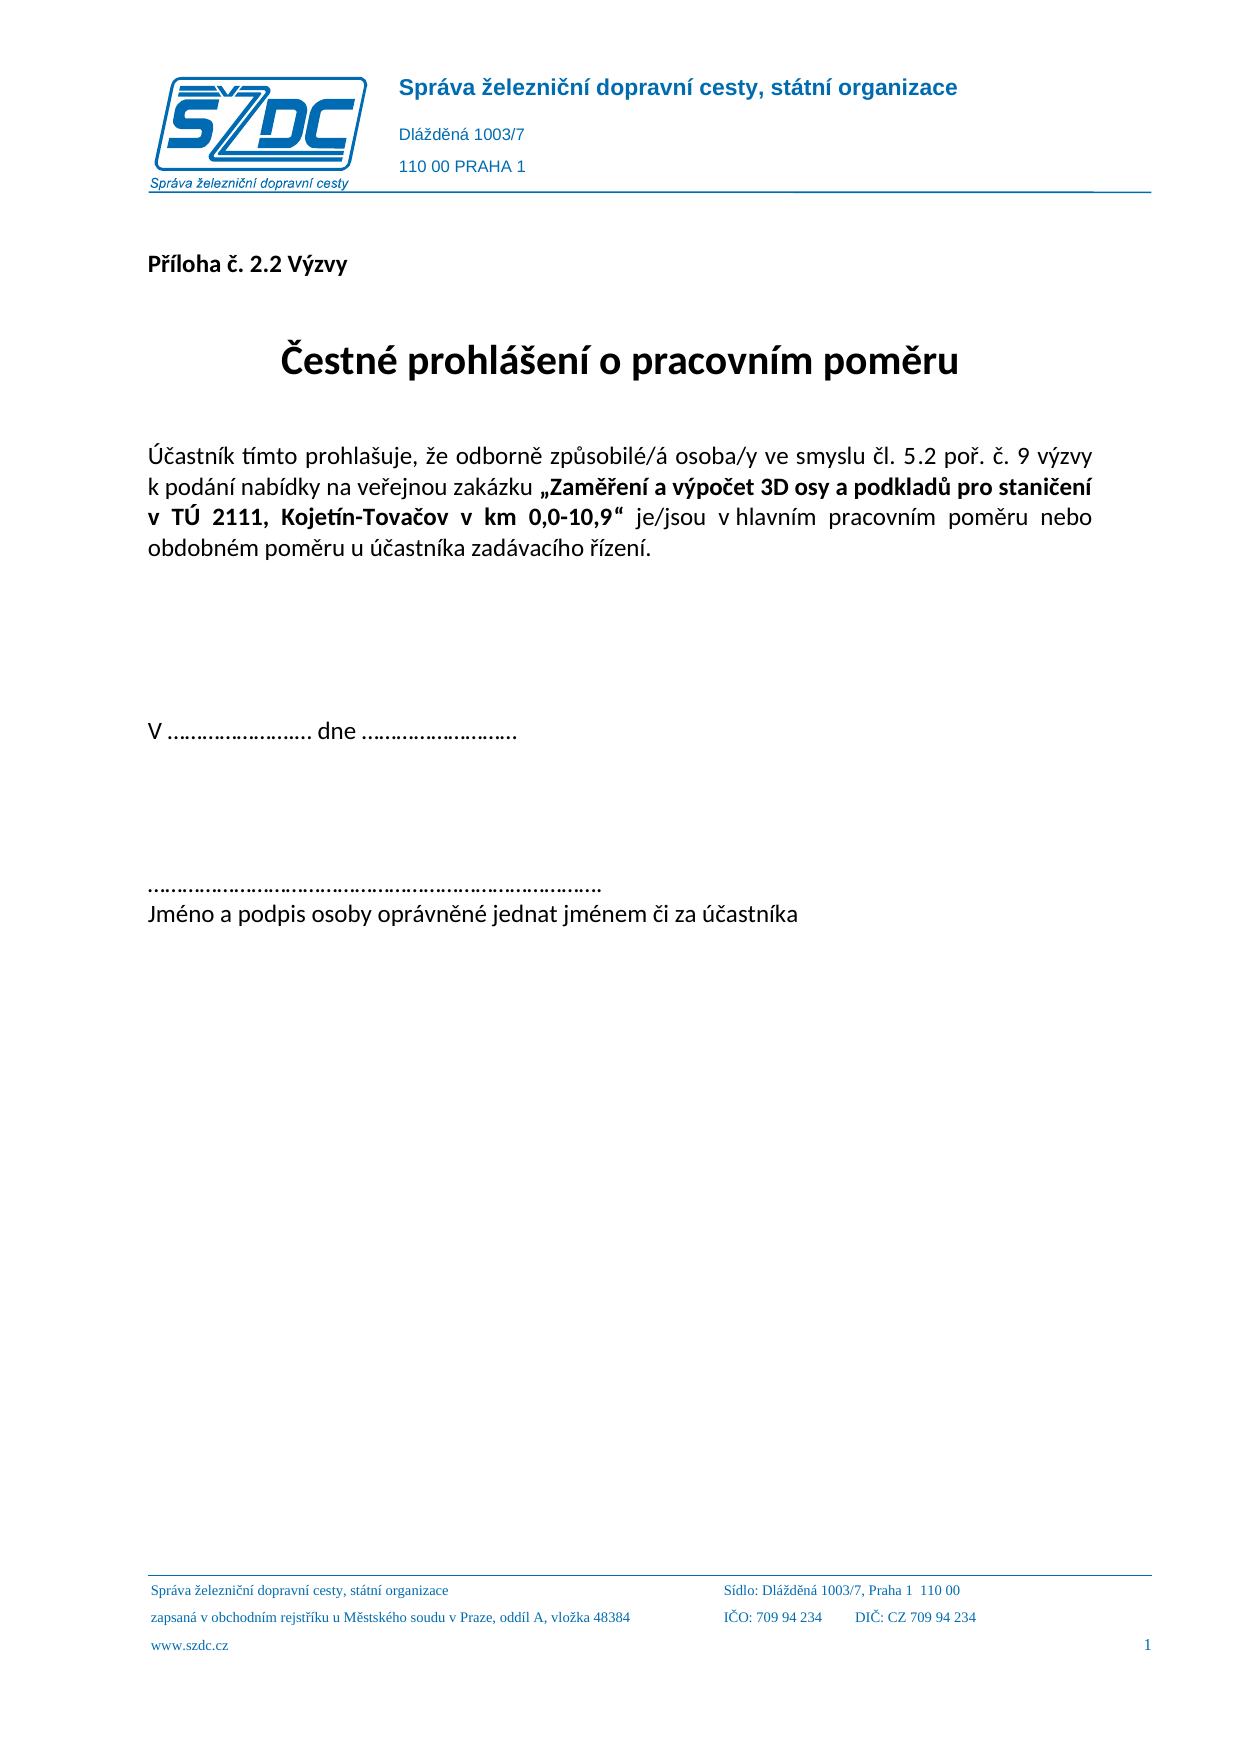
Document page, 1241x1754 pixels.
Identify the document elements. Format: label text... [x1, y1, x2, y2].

text Příloha č. 2.2 Výzvy [148, 248, 1093, 279]
title Čestné prohlášení o pracovním poměru [148, 334, 1093, 385]
text ……………………………………………………………………. [148, 868, 1092, 898]
text Jméno a podpis osoby oprávněné jednat jménem či za účastníka [148, 898, 1092, 929]
text Účastník tímto prohlašuje, že odborně způsobilé/á osoba/y ve smyslu čl. 5.2 poř. č. 9 výzvy k podání nabídky na veřejnou zakázku „Zaměření a výpočet 3D osy a podkladů pro staničení v TÚ 2111, Kojetín-Tovačov v km 0,0-10,9“ je/jsou v hlavním pracovním poměru nebo obdobném poměru u účastníka zadávacího řízení. [148, 441, 1093, 563]
text V ………………….… dne ……………………… [148, 715, 1092, 746]
